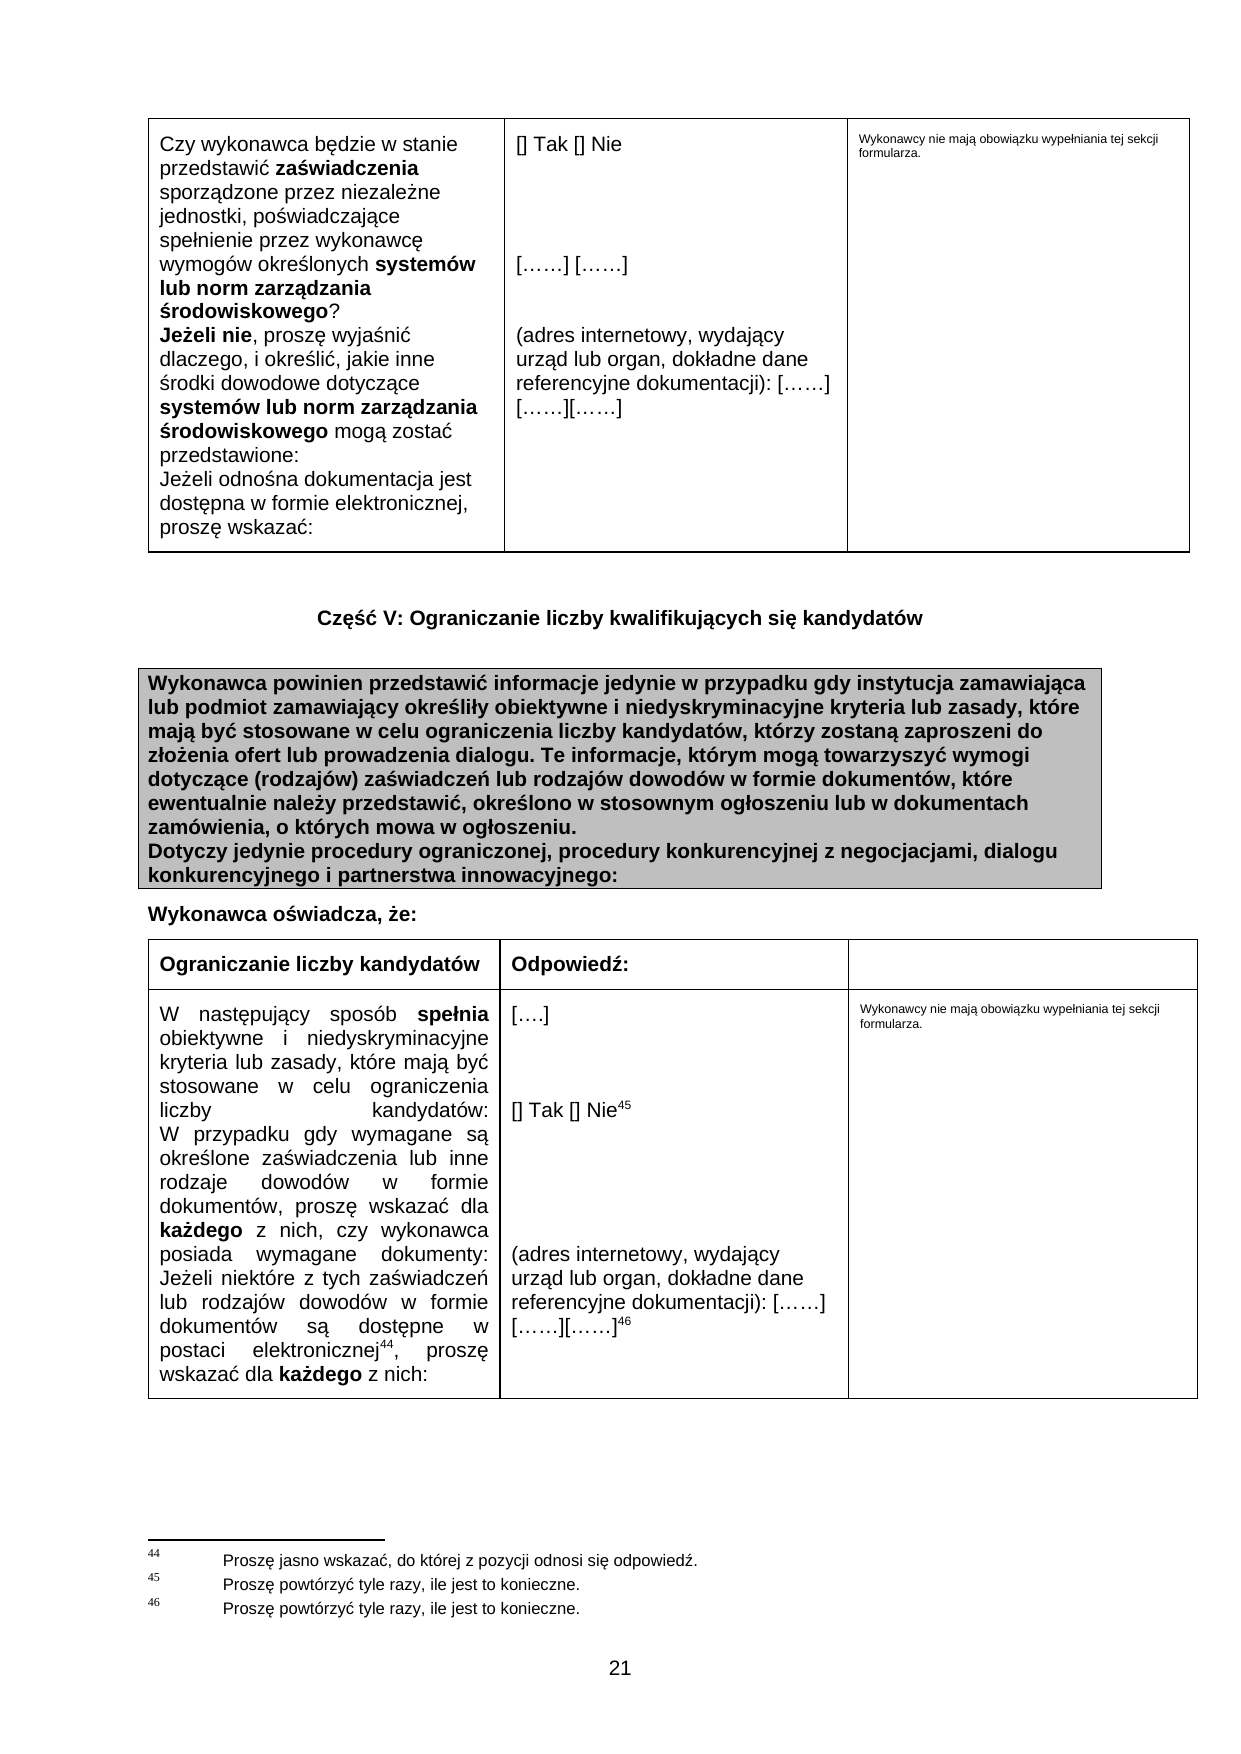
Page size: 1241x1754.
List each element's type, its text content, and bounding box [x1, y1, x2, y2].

table_cell Wykonawcy nie mają obowiązku wypełniania tej sekcji formularza. [849, 990, 1197, 1398]
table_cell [505, 119, 847, 551]
text Wykonawca oświadcza, że: [148, 902, 1093, 926]
table_cell [….] [] Tak [] Nie (adres internetowy, wydający urząd lub organ, dokładne dane referencyjne dokumentacji): [……][……][……] [501, 990, 848, 1398]
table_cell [848, 119, 1189, 551]
table_cell Czy wykonawca będzie w stanie przedstawić zaświadczenia sporządzone przez niezależne jednostki, poświadczające spełnienie przez wykonawcę wymogów określonych systemów lub norm zarządzania środowiskowego? Jeżeli nie, proszę wyjaśnić dlaczego, i określić, jakie inne środki dowodowe dotyczące systemów lub norm zarządzania środowiskowego mogą zostać przedstawione: Jeżeli odnośna dokumentacja jest dostępna w formie elektronicznej, proszę wskazać: [149, 119, 504, 551]
table_header Odpowiedź: [501, 940, 848, 988]
table_cell W następujący sposób spełnia obiektywne i niedyskryminacyjne kryteria lub zasady, które mają być stosowane w celu ograniczenia liczby kandydatów: W przypadku gdy wymagane są określone zaświadczenia lub inne rodzaje dowodów w formie dokumentów, proszę wskazać dla każdego z nich, czy wykonawca posiada wymagane dokumenty: Jeżeli niektóre z tych zaświadczeń lub rodzajów dowodów w formie dokumentów są dostępne w postaci elektronicznej, proszę wskazać dla każdego z nich: [149, 990, 499, 1398]
title Część V: Ograniczanie liczby kwalifikujących się kandydatów [148, 606, 1093, 630]
table_header [849, 940, 1197, 988]
text Wykonawca powinien przedstawić informacje jedynie w przypadku gdy instytucja zamawiająca lub podmiot zamawiający określiły obiektywne i niedyskryminacyjne kryteria lub zasady, które mają być stosowane w celu ograniczenia liczby kandydatów, którzy zostaną zaproszeni do złożenia ofert lub prowadzenia dialogu. Te informacje, którym mogą towarzyszyć wymogi dotyczące (rodzajów) zaświadczeń lub rodzajów dowodów w formie dokumentów, które ewentualnie należy przedstawić, określono w stosownym ogłoszeniu lub w dokumentach zamówienia, o których mowa w ogłoszeniu. Dotyczy jedynie procedury ograniczonej, procedury konkurencyjnej z negocjacjami, dialogu konkurencyjnego i partnerstwa innowacyjnego: [139, 669, 1101, 888]
table_header Ograniczanie liczby kandydatów [149, 940, 499, 988]
